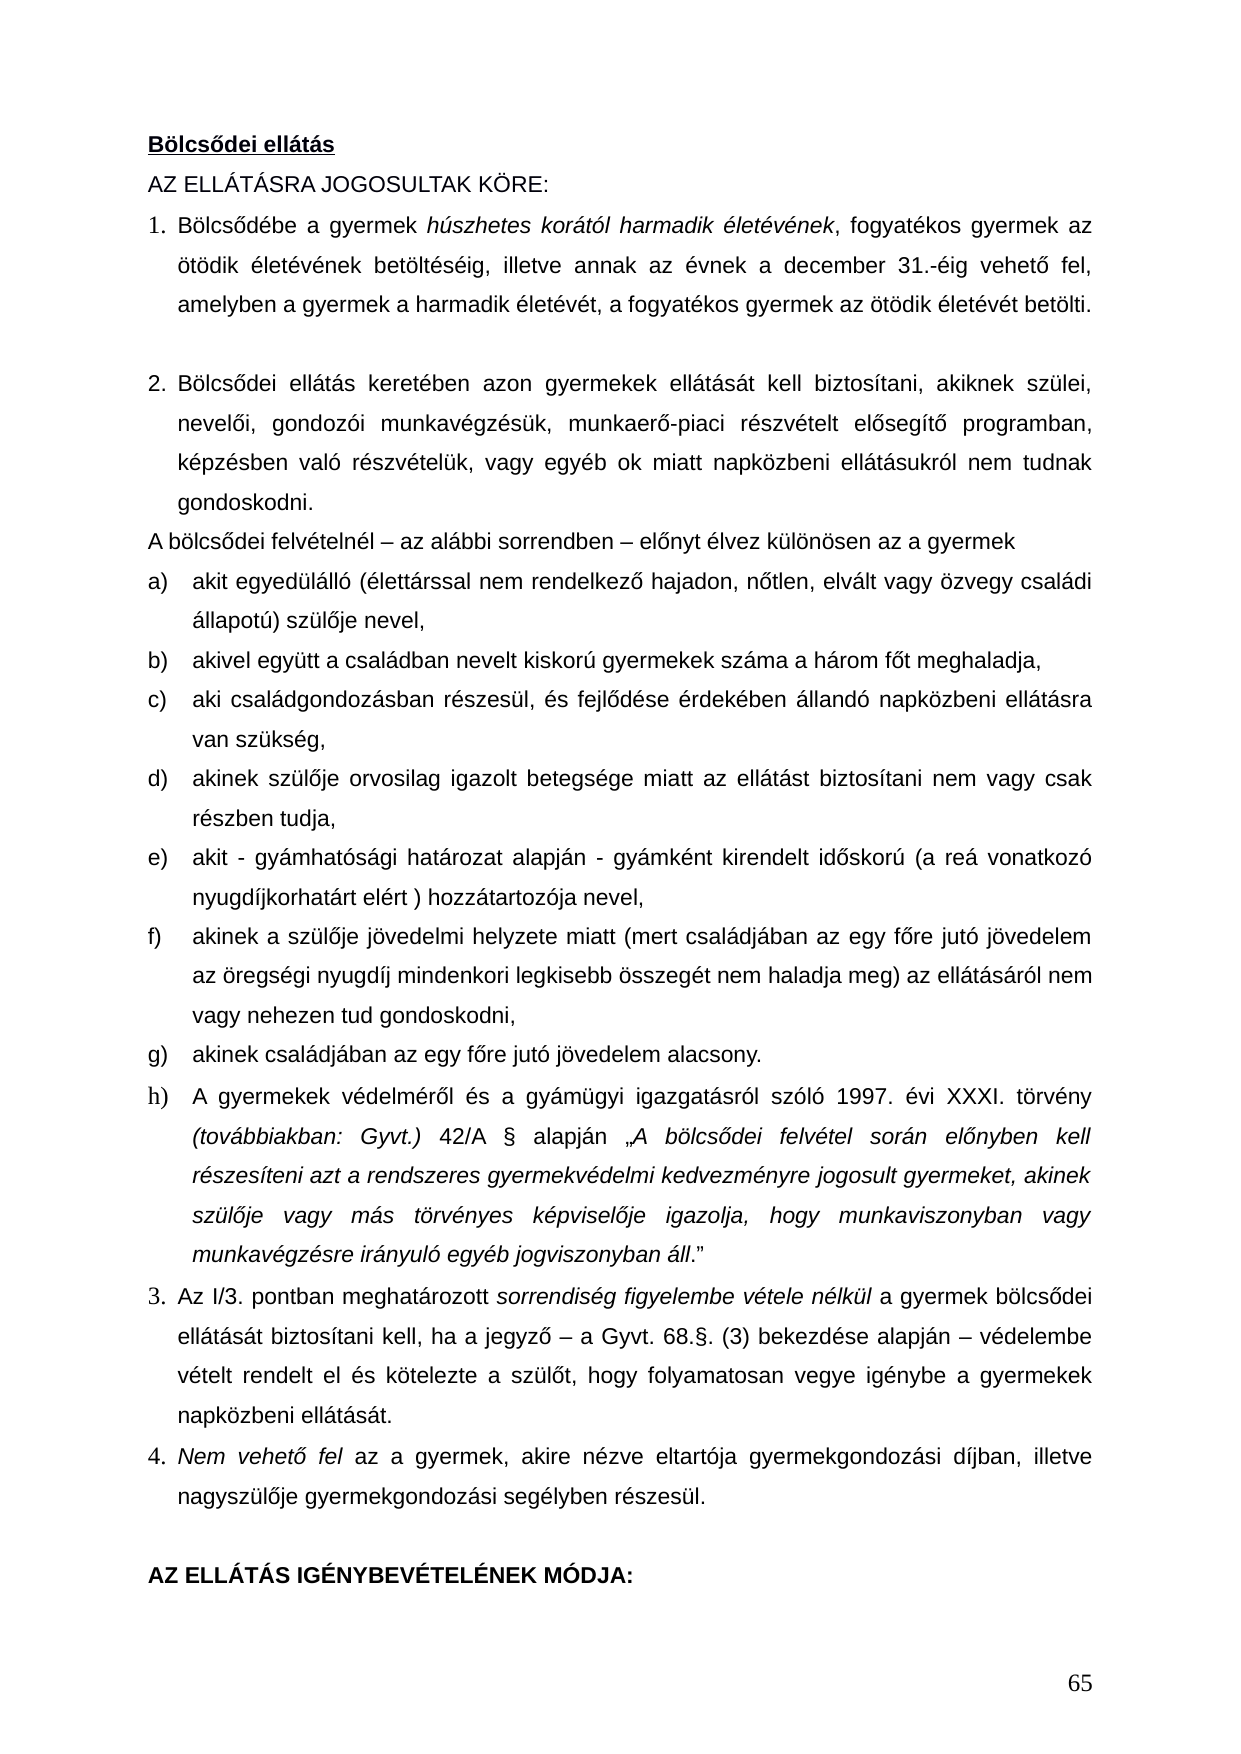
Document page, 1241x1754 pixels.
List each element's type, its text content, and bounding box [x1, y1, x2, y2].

text AZ ELLÁTÁSRA JOGOSULTAK KÖRE: [148, 171, 1093, 197]
list akivel együtt a családban nevelt kiskorú gyermekek száma a három főt meghaladja, [148, 647, 1093, 673]
list akit egyedülálló (élettárssal nem rendelkező hajadon, nőtlen, elvált vagy özvegy családi állapotú) szülője nevel, [148, 568, 1093, 633]
list akinek családjában az egy főre jutó jövedelem alacsony. [148, 1041, 1093, 1068]
text Bölcsődei ellátás [148, 131, 1093, 157]
list Az I/3. pontban meghatározott sorrendiség figyelembe vétele nélkül a gyermek bölcsődei ellátását biztosítani kell, ha a jegyző – a Gyvt. 68.§. (3) bekezdése alapján – védelembe vételt rendelt el és kötelezte a szülőt, hogy folyamatosan vegye igénybe a gyermekek napközbeni ellátását. [148, 1281, 1093, 1428]
list Nem vehető fel az a gyermek, akire nézve eltartója gyermekgondozási díjban, illetve nagyszülője gyermekgondozási segélyben részesül. [148, 1441, 1093, 1509]
text AZ ELLÁTÁS IGÉNYBEVÉTELÉNEK MÓDJA: [148, 1562, 1093, 1588]
list akinek a szülője jövedelmi helyzete miatt (mert családjában az egy főre jutó jövedelem az öregségi nyugdíj mindenkori legkisebb összegét nem haladja meg) az ellátásáról nem vagy nehezen tud gondoskodni, [148, 923, 1093, 1028]
list Bölcsődei ellátás keretében azon gyermekek ellátását kell biztosítani, akiknek szülei, nevelői, gondozói munkavégzésük, munkaerő-piaci részvételt elősegítő programban, képzésben való részvételük, vagy egyéb ok miatt napközbeni ellátásukról nem tudnak gondoskodni. [148, 370, 1093, 515]
list aki családgondozásban részesül, és fejlődése érdekében állandó napközbeni ellátásra van szükség, [148, 686, 1093, 752]
list akinek szülője orvosilag igazolt betegsége miatt az ellátást biztosítani nem vagy csak részben tudja, [148, 765, 1093, 831]
list Bölcsődébe a gyermek húszhetes korától harmadik életévének, fogyatékos gyermek az ötödik életévének betöltéséig, illetve annak az évnek a december 31.-éig vehető fel, amelyben a gyermek a harmadik életévét, a fogyatékos gyermek az ötödik életévét betölti. [148, 210, 1093, 318]
list A gyermekek védelméről és a gyámügyi igazgatásról szóló 1997. évi XXXI. törvény (továbbiakban: Gyvt.) 42/A § alapján „A bölcsődei felvétel során előnyben kell részesíteni azt a rendszeres gyermekvédelmi kedvezményre jogosult gyermeket, akinek szülője vagy más törvényes képviselője igazolja, hogy munkaviszonyban vagy munkavégzésre irányuló egyéb jogviszonyban áll.” [148, 1081, 1093, 1268]
text A bölcsődei felvételnél – az alábbi sorrendben – előnyt élvez különösen az a gyermek [148, 528, 1093, 554]
list akit - gyámhatósági határozat alapján - gyámként kirendelt időskorú (a reá vonatkozó nyugdíjkorhatárt elért ) hozzátartozója nevel, [148, 844, 1093, 910]
